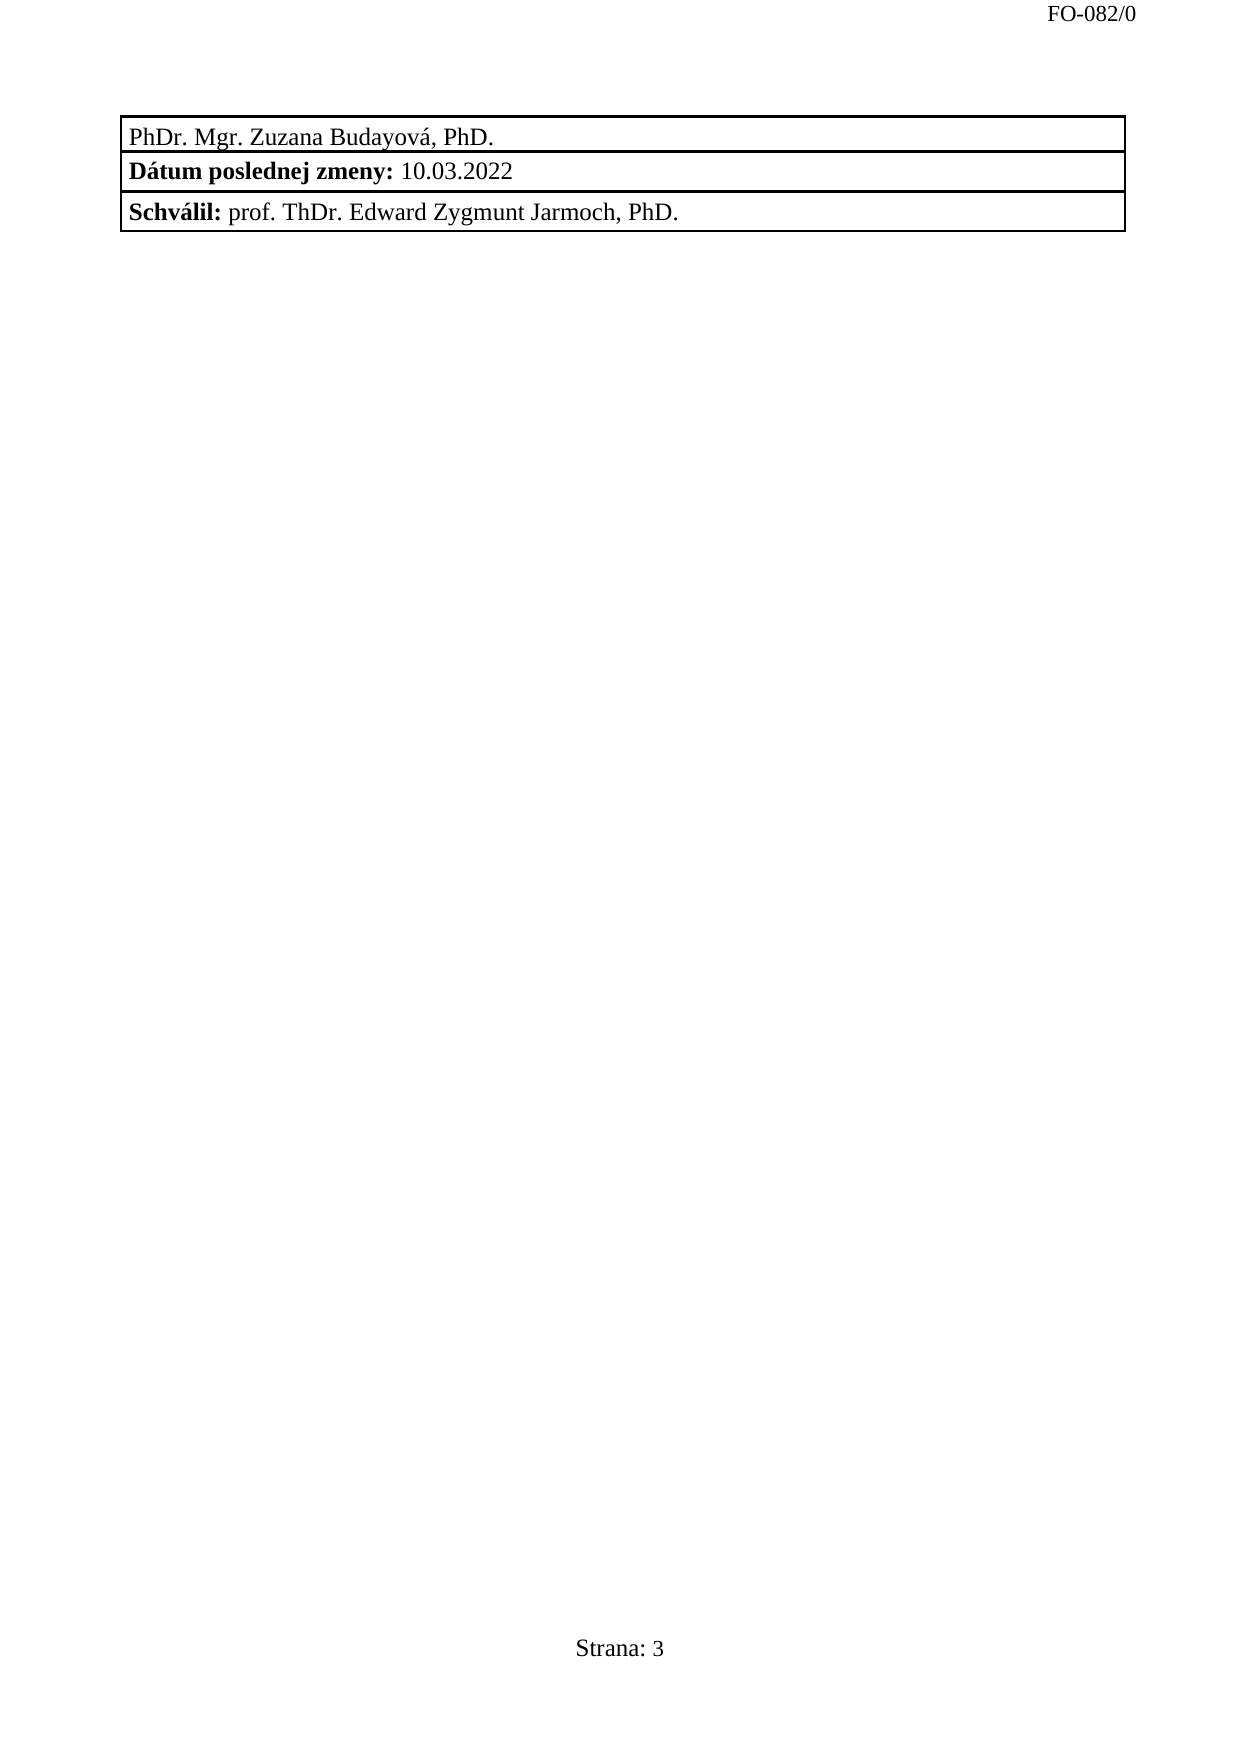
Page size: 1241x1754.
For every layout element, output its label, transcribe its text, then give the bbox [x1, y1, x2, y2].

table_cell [122, 118, 1124, 150]
table_cell Dátum poslednej zmeny: 10.03.2022 [122, 153, 1124, 190]
table_cell Schválil: prof. ThDr. Edward Zygmunt Jarmoch, PhD. [122, 193, 1124, 230]
